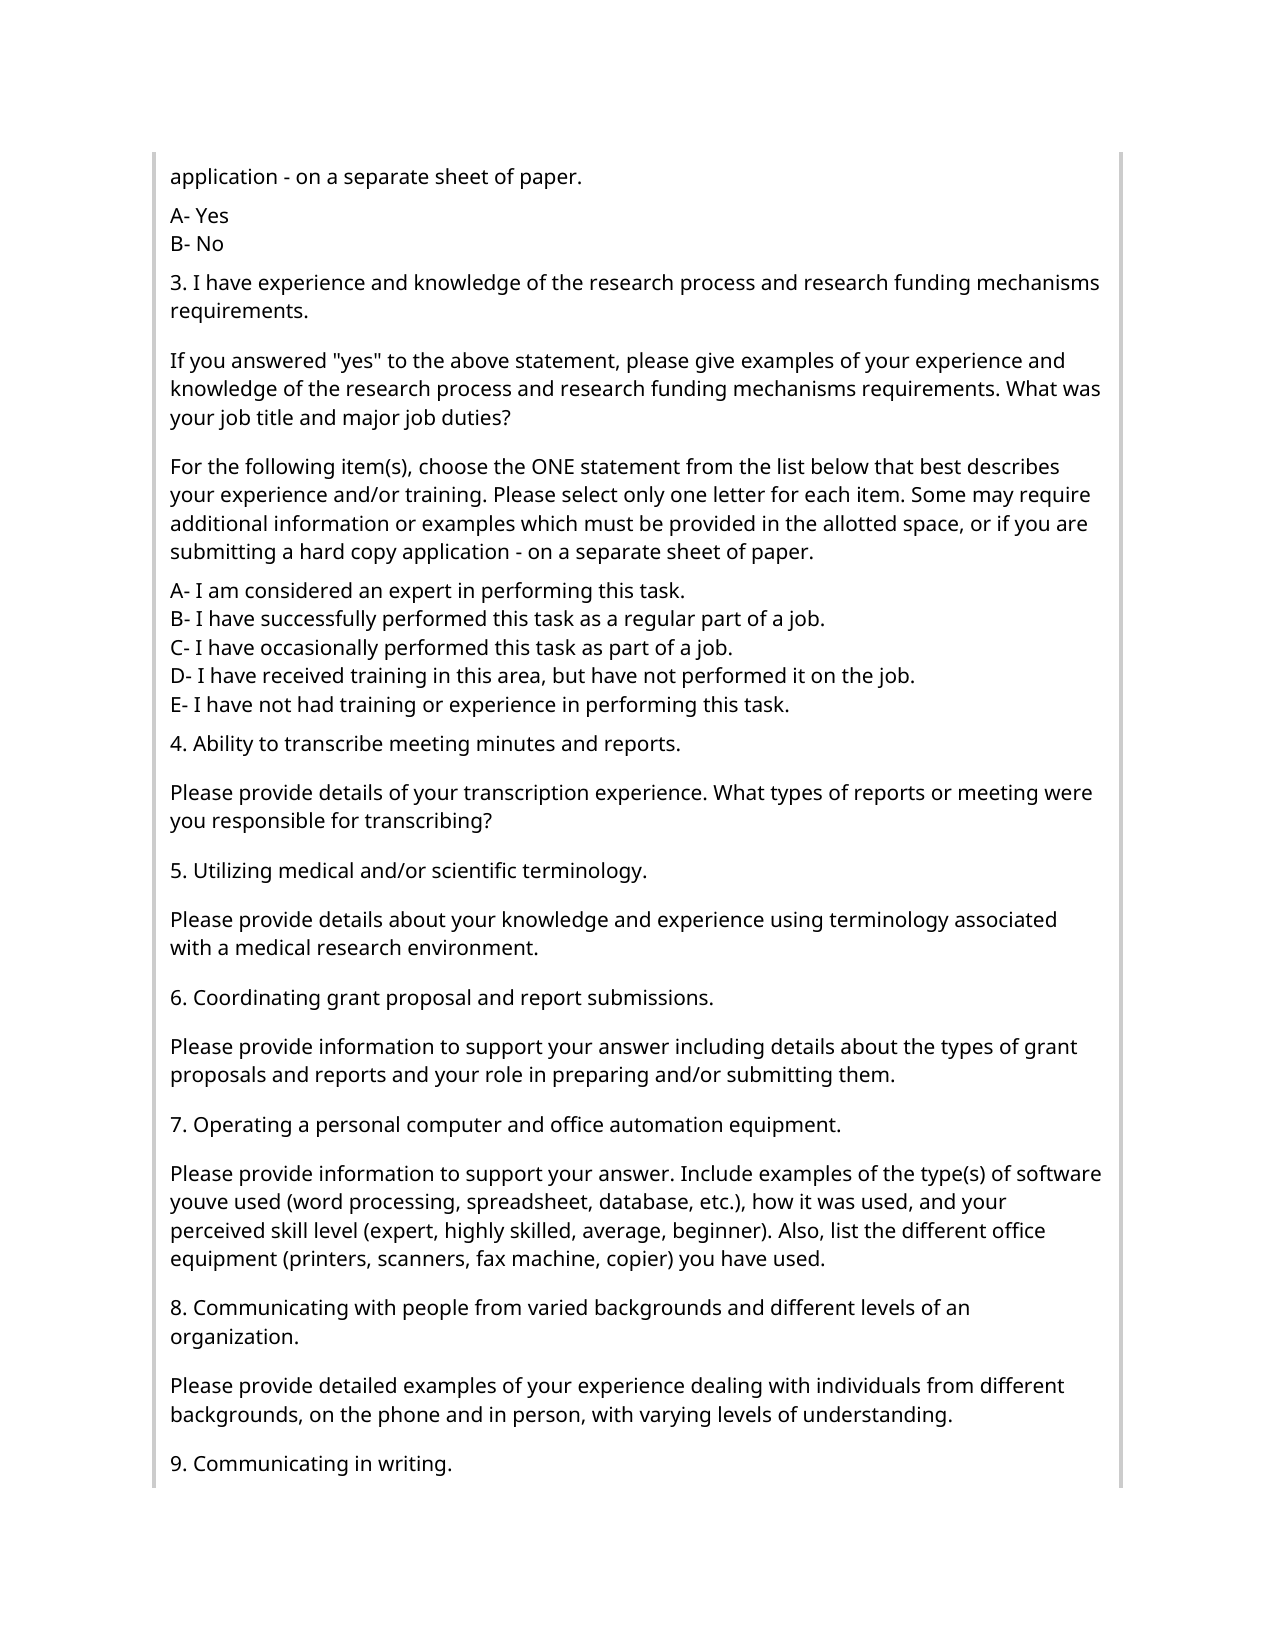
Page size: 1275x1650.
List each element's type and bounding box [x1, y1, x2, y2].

table_cell [150, 150, 1125, 1489]
